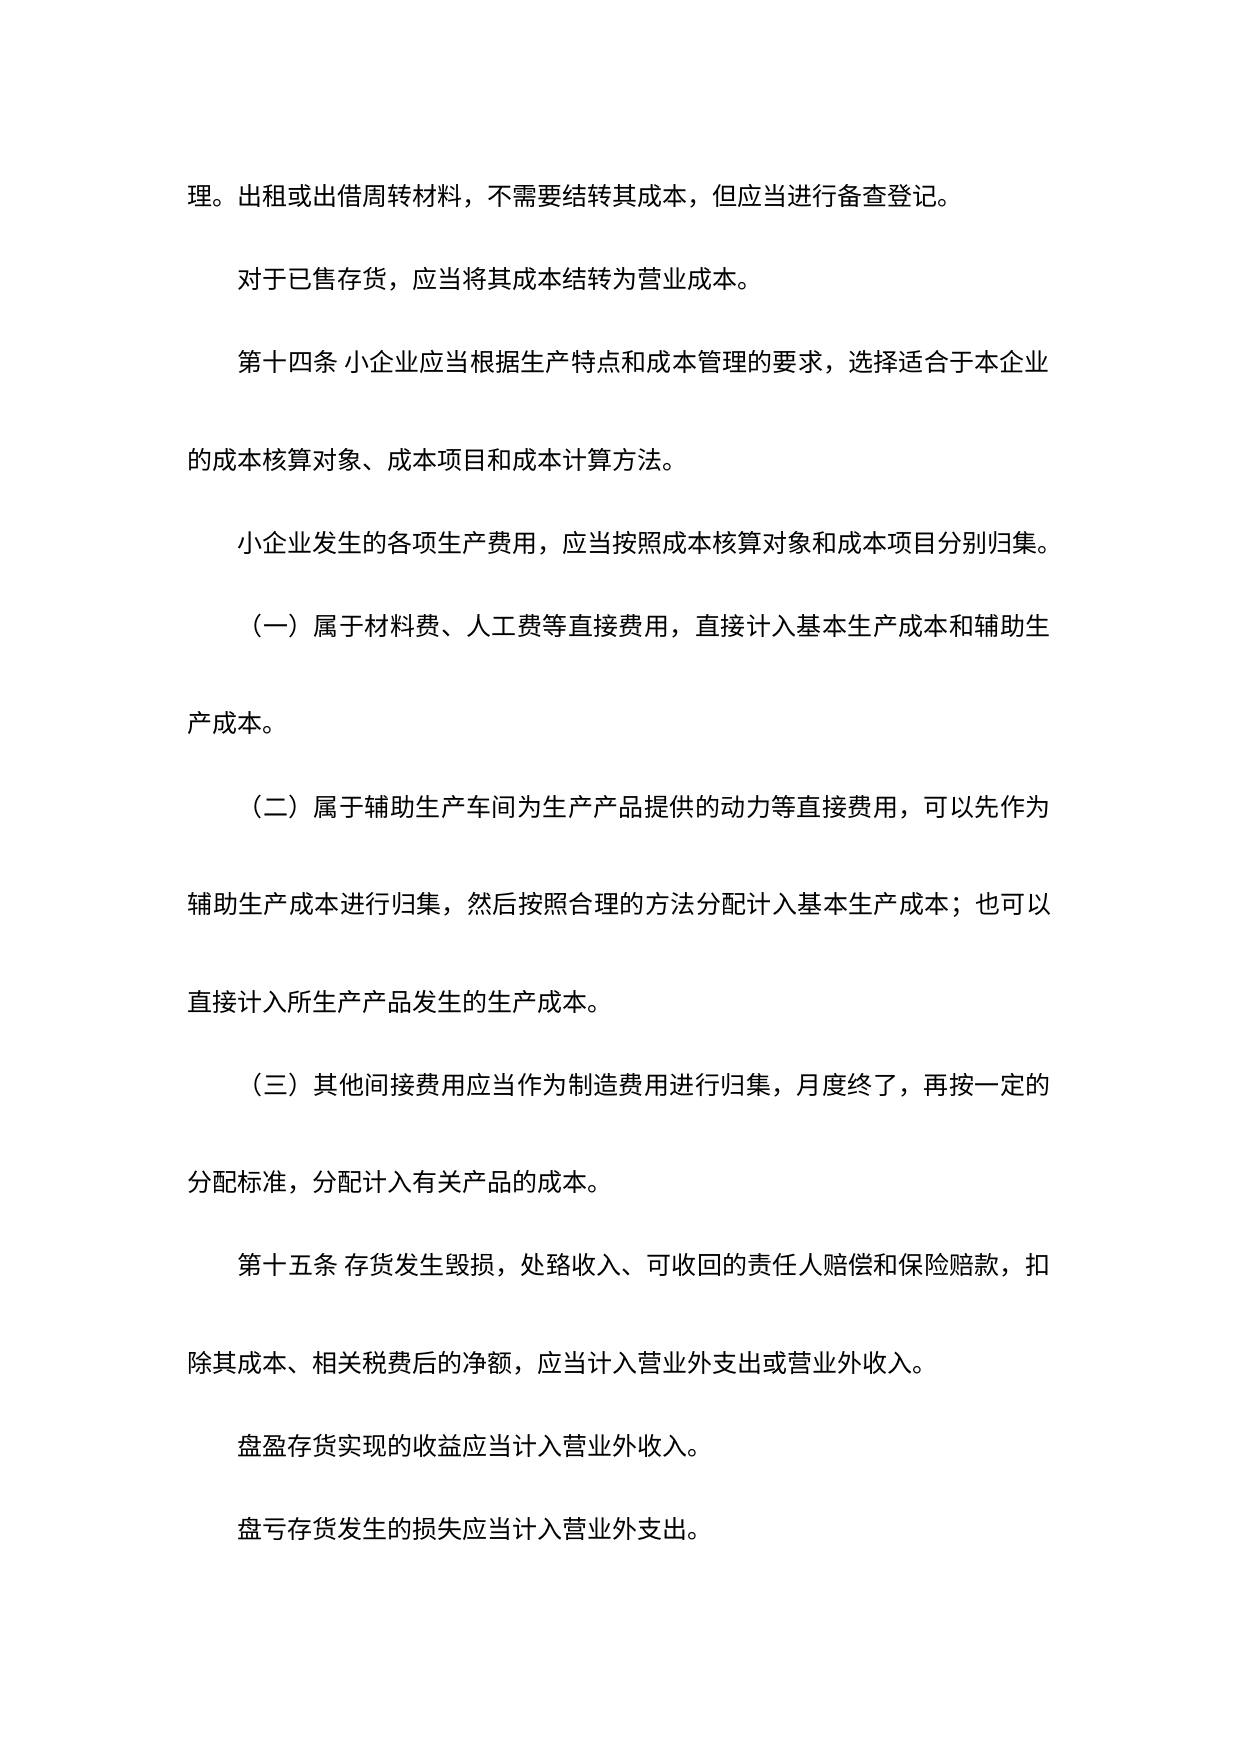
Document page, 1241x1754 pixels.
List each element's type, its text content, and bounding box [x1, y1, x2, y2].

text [187, 162, 1053, 227]
text （一）属于材料费、人工费等直接费用，直接计入基本生产成本和辅助生产成本。 [187, 592, 1053, 754]
text 小企业发生的各项生产费用，应当按照成本核算对象和成本项目分别归集。 [187, 509, 1053, 574]
text 第十五条 存货发生毁损，处臵收入、可收回的责任人赔偿和保险赔款，扣除其成本、相关税费后的净额，应当计入营业外支出或营业外收入。 [187, 1231, 1053, 1394]
text （二）属于辅助生产车间为生产产品提供的动力等直接费用，可以先作为辅助生产成本进行归集，然后按照合理的方法分配计入基本生产成本；也可以直接计入所生产产品发生的生产成本。 [187, 773, 1053, 1033]
text 盘盈存货实现的收益应当计入营业外收入。 [187, 1412, 1053, 1477]
text 对于已售存货，应当将其成本结转为营业成本。 [187, 245, 1053, 310]
text 第十四条 小企业应当根据生产特点和成本管理的要求，选择适合于本企业的成本核算对象、成本项目和成本计算方法。 [187, 328, 1053, 491]
text （三）其他间接费用应当作为制造费用进行归集，月度终了，再按一定的分配标准，分配计入有关产品的成本。 [187, 1051, 1053, 1213]
text 盘亏存货发生的损失应当计入营业外支出。 [187, 1495, 1053, 1560]
